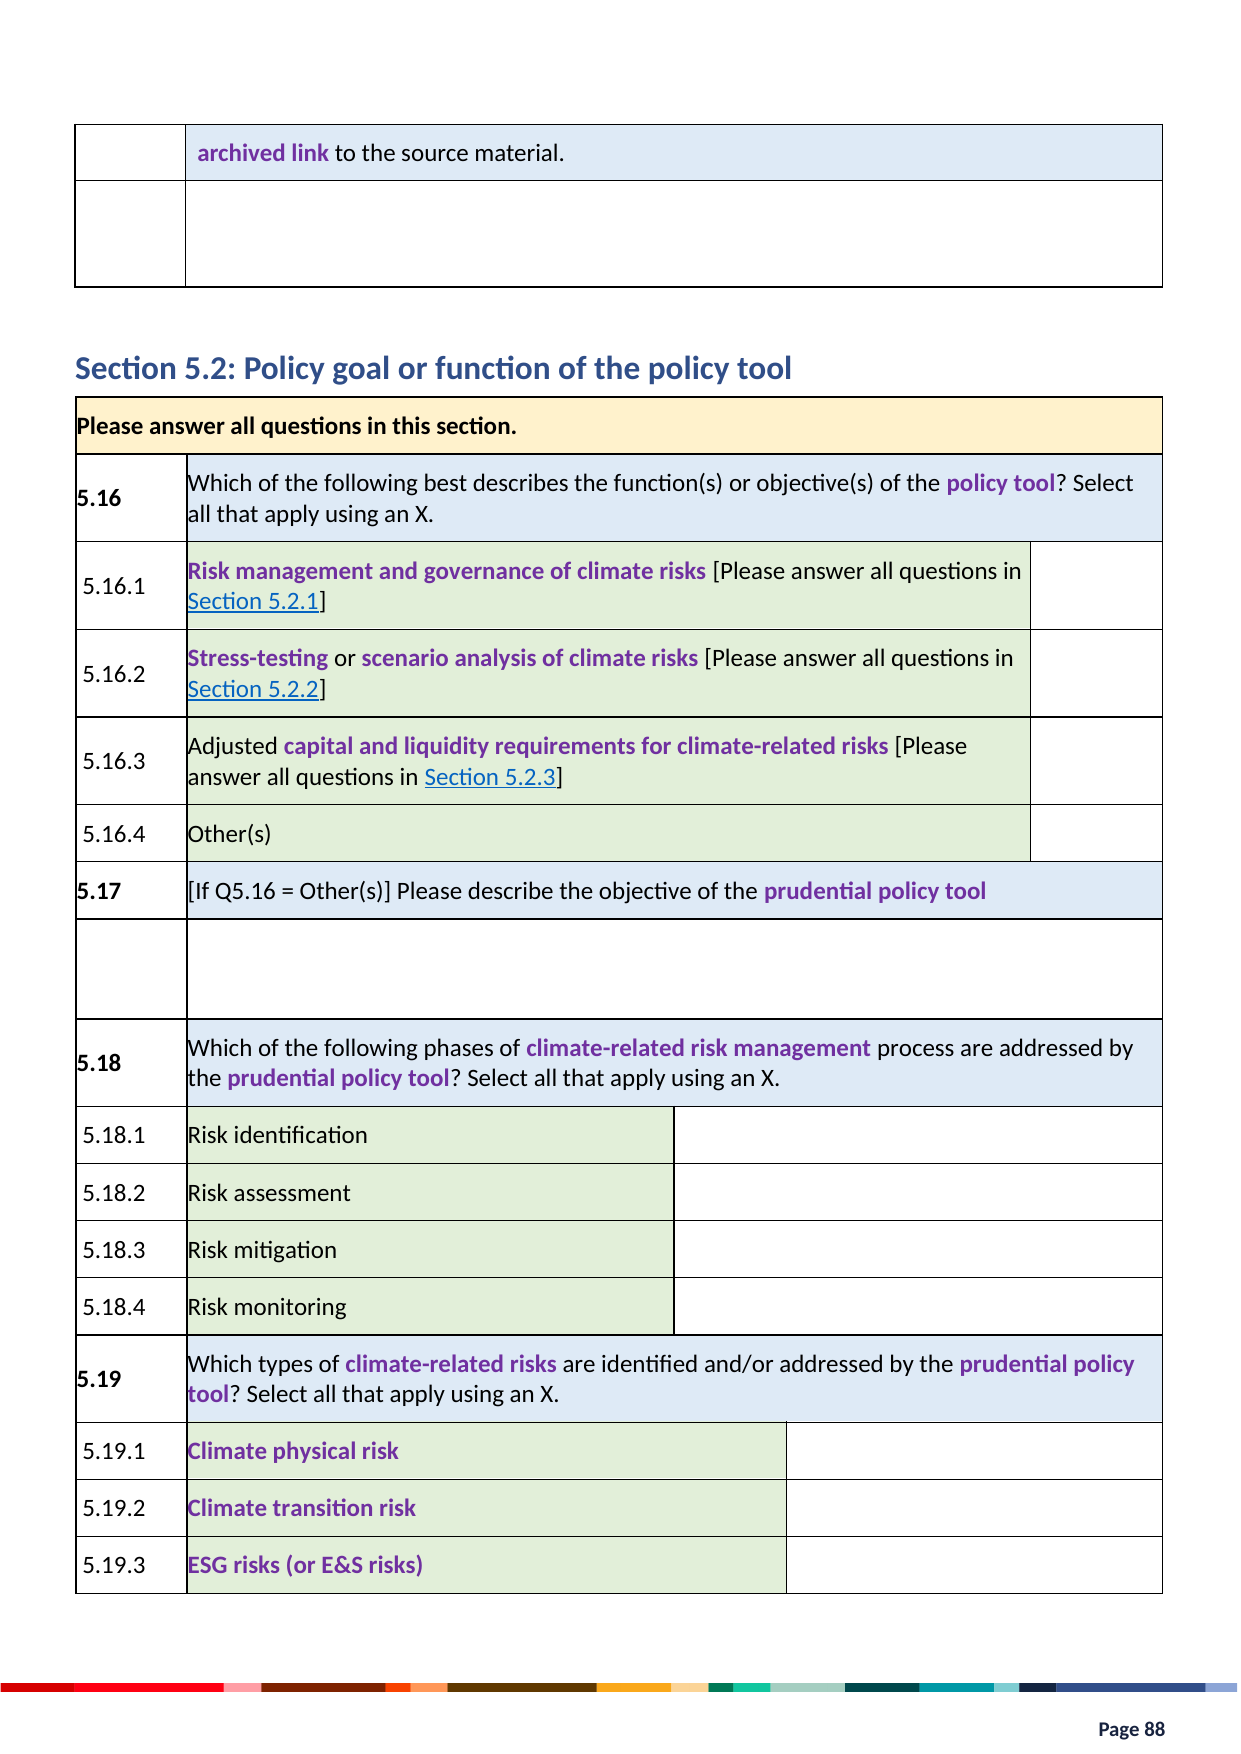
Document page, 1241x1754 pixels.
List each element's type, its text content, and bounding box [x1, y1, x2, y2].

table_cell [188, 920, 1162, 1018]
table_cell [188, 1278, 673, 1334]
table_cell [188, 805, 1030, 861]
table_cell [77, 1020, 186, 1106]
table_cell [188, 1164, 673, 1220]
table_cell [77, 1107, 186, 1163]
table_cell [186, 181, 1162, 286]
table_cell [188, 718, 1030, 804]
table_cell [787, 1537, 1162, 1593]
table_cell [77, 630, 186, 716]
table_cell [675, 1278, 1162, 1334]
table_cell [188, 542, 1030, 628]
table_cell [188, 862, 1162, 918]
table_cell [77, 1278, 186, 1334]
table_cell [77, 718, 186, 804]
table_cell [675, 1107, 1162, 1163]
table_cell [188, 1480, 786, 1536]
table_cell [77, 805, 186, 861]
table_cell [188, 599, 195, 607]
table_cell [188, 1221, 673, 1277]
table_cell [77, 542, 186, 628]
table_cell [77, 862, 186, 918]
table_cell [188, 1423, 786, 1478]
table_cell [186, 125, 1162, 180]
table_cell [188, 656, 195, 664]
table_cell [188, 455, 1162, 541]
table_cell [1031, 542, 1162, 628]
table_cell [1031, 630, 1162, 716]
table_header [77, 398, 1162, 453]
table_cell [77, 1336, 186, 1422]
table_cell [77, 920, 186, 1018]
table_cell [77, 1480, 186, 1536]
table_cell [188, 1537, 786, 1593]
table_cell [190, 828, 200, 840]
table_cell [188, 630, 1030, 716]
picture [0, 1683, 1236, 1692]
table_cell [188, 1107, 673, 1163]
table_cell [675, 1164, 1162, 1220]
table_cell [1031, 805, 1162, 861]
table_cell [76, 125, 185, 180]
subtitle Section 5.2: Policy goal or function of the policy tool [75, 347, 1165, 388]
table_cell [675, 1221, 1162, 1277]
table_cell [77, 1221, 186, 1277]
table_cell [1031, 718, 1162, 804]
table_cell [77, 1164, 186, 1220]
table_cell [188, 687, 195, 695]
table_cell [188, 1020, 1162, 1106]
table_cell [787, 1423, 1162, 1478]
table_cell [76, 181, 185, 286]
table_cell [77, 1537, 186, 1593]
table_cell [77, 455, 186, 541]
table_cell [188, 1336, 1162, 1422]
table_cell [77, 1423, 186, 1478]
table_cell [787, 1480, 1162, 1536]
